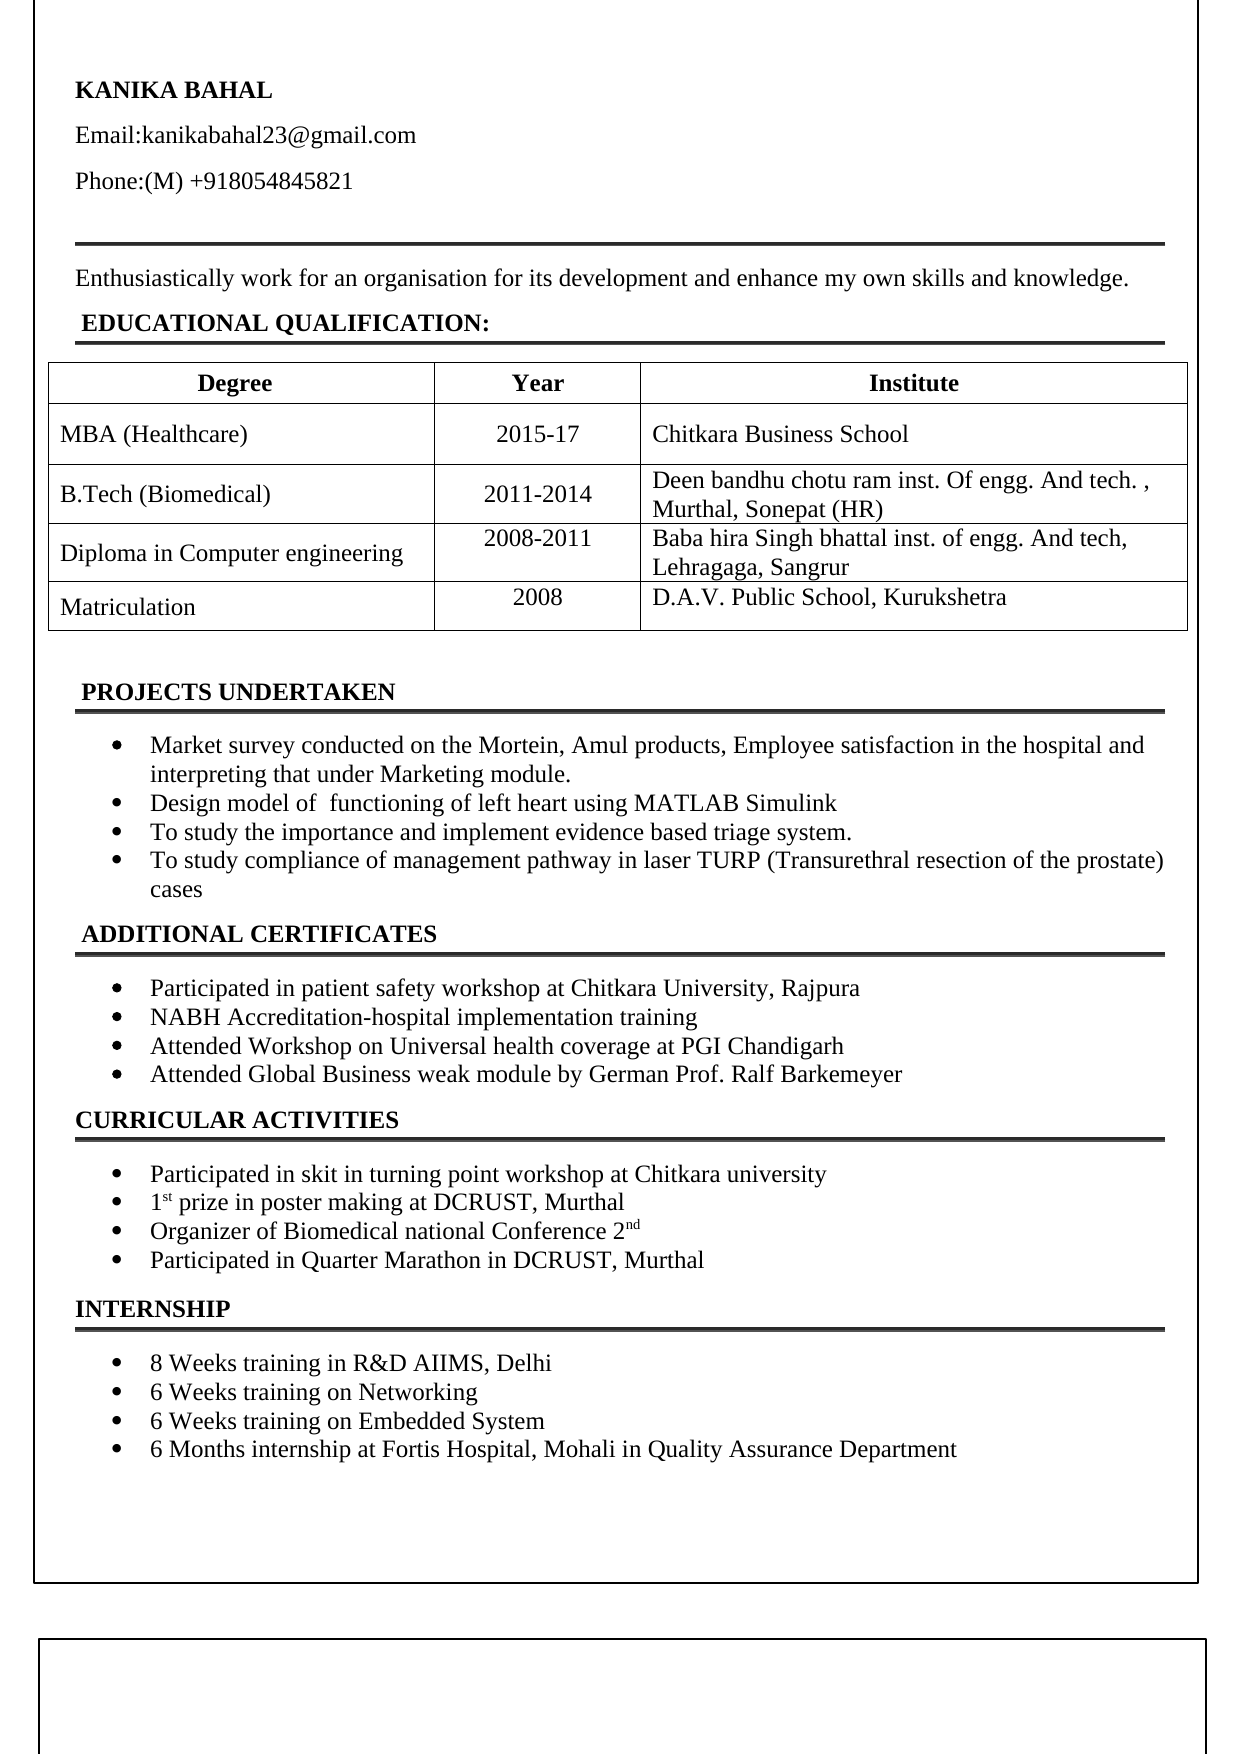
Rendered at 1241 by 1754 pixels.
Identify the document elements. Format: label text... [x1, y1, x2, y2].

text EDUCATIONAL QUALIFICATION: [75, 308, 1165, 339]
text Email:kanikabahal23@gmail.com [75, 120, 1165, 149]
table_cell D.A.V. Public School, Kurukshetra [641, 582, 1187, 630]
table_cell 2008 [435, 582, 640, 630]
list 1st prize in poster making at DCRUST, Murthal [112, 1187, 1165, 1216]
text ADDITIONAL CERTIFICATES [75, 919, 1165, 950]
list 6 Weeks training on Embedded System [112, 1406, 1165, 1434]
table_header Degree [49, 363, 434, 402]
list 6 Months internship at Fortis Hospital, Mohali in Quality Assurance Department [112, 1434, 1165, 1463]
list Attended Global Business weak module by German Prof. Ralf Barkemeyer [112, 1059, 1165, 1088]
list Participated in Quarter Marathon in DCRUST, Murthal [112, 1245, 1165, 1274]
table_cell Diploma in Computer engineering [49, 524, 434, 581]
list Attended Workshop on Universal health coverage at PGI Chandigarh [112, 1031, 1165, 1059]
table_cell 2015-17 [435, 404, 640, 464]
table_cell 2008-2011 [435, 524, 640, 581]
table_header Institute [641, 363, 1187, 402]
list Market survey conducted on the Mortein, Amul products, Employee satisfaction in the hospital and interpreting that under Marketing module. [112, 730, 1165, 788]
list 6 Weeks training on Networking [112, 1377, 1165, 1406]
list To study compliance of management pathway in laser TURP (Transurethral resection of the prostate) cases [112, 845, 1165, 903]
text PROJECTS UNDERTAKEN [75, 677, 1165, 707]
table_cell MBA (Healthcare) [49, 404, 434, 464]
table_cell Matriculation [49, 582, 434, 630]
list Design model of functioning of left heart using MATLAB Simulink [112, 788, 1165, 817]
list Participated in patient safety workshop at Chitkara University, Rajpura [112, 973, 1165, 1002]
text KANIKA BAHAL [75, 75, 1165, 104]
table_cell B.Tech (Biomedical) [49, 465, 434, 522]
table_cell 2011-2014 [435, 465, 640, 522]
table_cell Deen bandhu chotu ram inst. Of engg. And tech. , Murthal, Sonepat (HR) [641, 465, 1187, 522]
list Participated in skit in turning point workshop at Chitkara university [112, 1159, 1165, 1187]
table_cell Baba hira Singh bhattal inst. of engg. And tech, Lehragaga, Sangrur [641, 524, 1187, 581]
text Enthusiastically work for an organisation for its development and enhance my own skills and knowledge. [75, 263, 1165, 292]
table_header Year [435, 363, 640, 402]
text INTERNSHIP [75, 1294, 1165, 1325]
text CURRICULAR ACTIVITIES [75, 1105, 1165, 1136]
list 8 Weeks training in R&D AIIMS, Delhi [112, 1348, 1165, 1377]
table_cell Chitkara Business School [641, 404, 1187, 464]
list NABH Accreditation-hospital implementation training [112, 1002, 1165, 1031]
list To study the importance and implement evidence based triage system. [112, 817, 1165, 845]
list Organizer of Biomedical national Conference 2nd [112, 1216, 1165, 1245]
text Phone:(M) +918054845821 [75, 166, 1165, 194]
